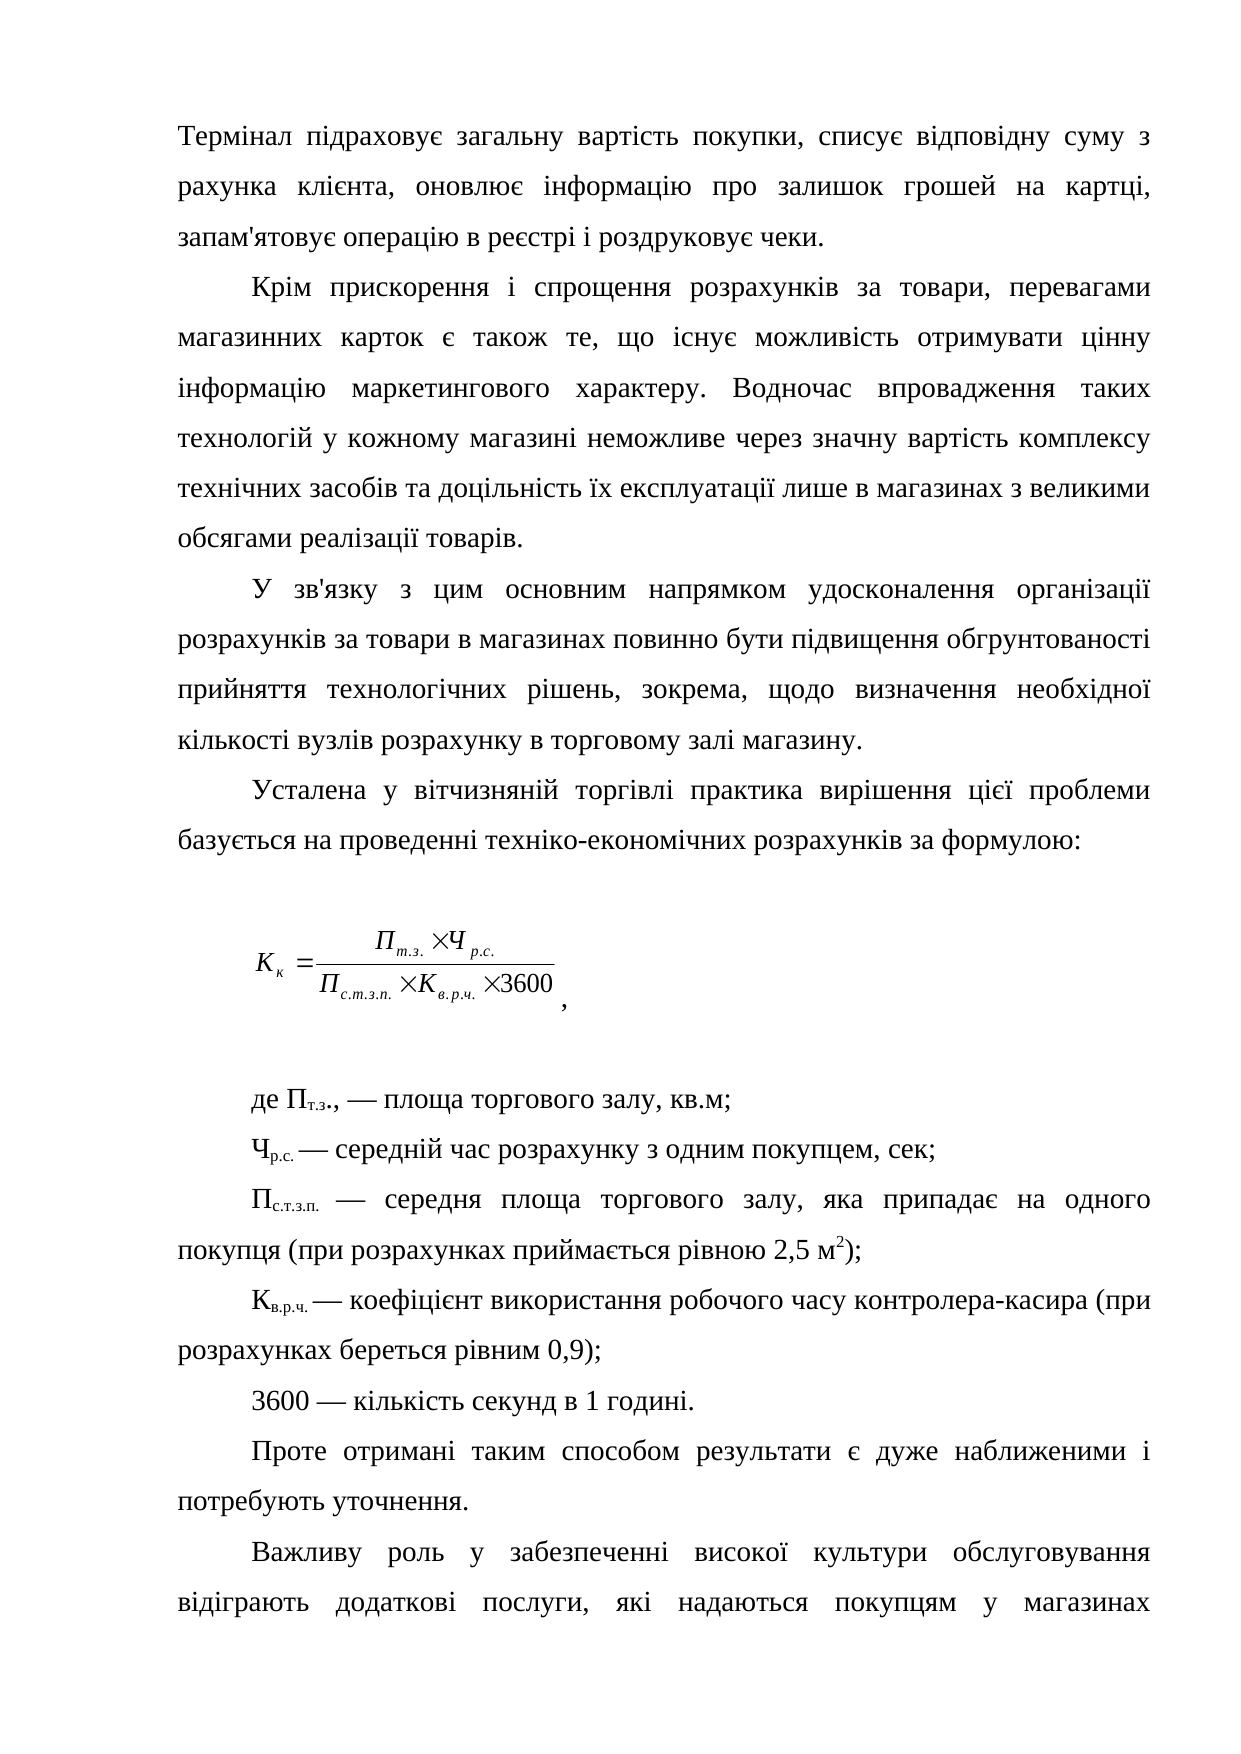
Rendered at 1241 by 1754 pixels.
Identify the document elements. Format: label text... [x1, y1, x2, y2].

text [177, 118, 1152, 252]
text де Пт.з., — площа торгового залу, кв.м; [177, 1081, 1152, 1114]
text Крім прискорення і спрощення розрахунків за товари, перевагами магазинних карток є також те, що існує можливість отримувати цінну інформацію маркетингового характеру. Водночас впровадження таких технологій у кожному магазині неможливе через значну вартість комплексу технічних засобів та доцільність їх експлуатації лише в магазинах з великими обсягами реалізації товарів. [177, 269, 1152, 554]
text Проте отримані таким способом результати є дуже наближеними і потребують уточнення. [177, 1433, 1152, 1517]
text Пс.т.з.п. — середня площа торгового залу, яка припадає на одного покупця (при розрахунках приймається рівною 2,5 м2); [177, 1182, 1152, 1265]
text У зв'язку з цим основним напрямком удосконалення організації розрахунків за товари в магазинах повинно бути підвищення обгрунтованості прийняття технологічних рішень, зокрема, щодо визначення необхідної кількості вузлів розрахунку в торговому залі магазину. [177, 571, 1152, 755]
text Чр.с. — середній час розрахунку з одним покупцем, сек; [177, 1131, 1152, 1165]
text 3600 — кількість секунд в 1 годині. [177, 1383, 1152, 1416]
text , [177, 923, 1152, 1014]
text Кв.р.ч. — коефіцієнт використання робочого часу контролера-касира (при розрахунках береться рівним 0,9); [177, 1282, 1152, 1366]
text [177, 1534, 1152, 1618]
text Усталена у вітчизняній торгівлі практика вирішення цієї проблеми базується на проведенні техніко-економічних розрахунків за формулою: [177, 772, 1152, 856]
